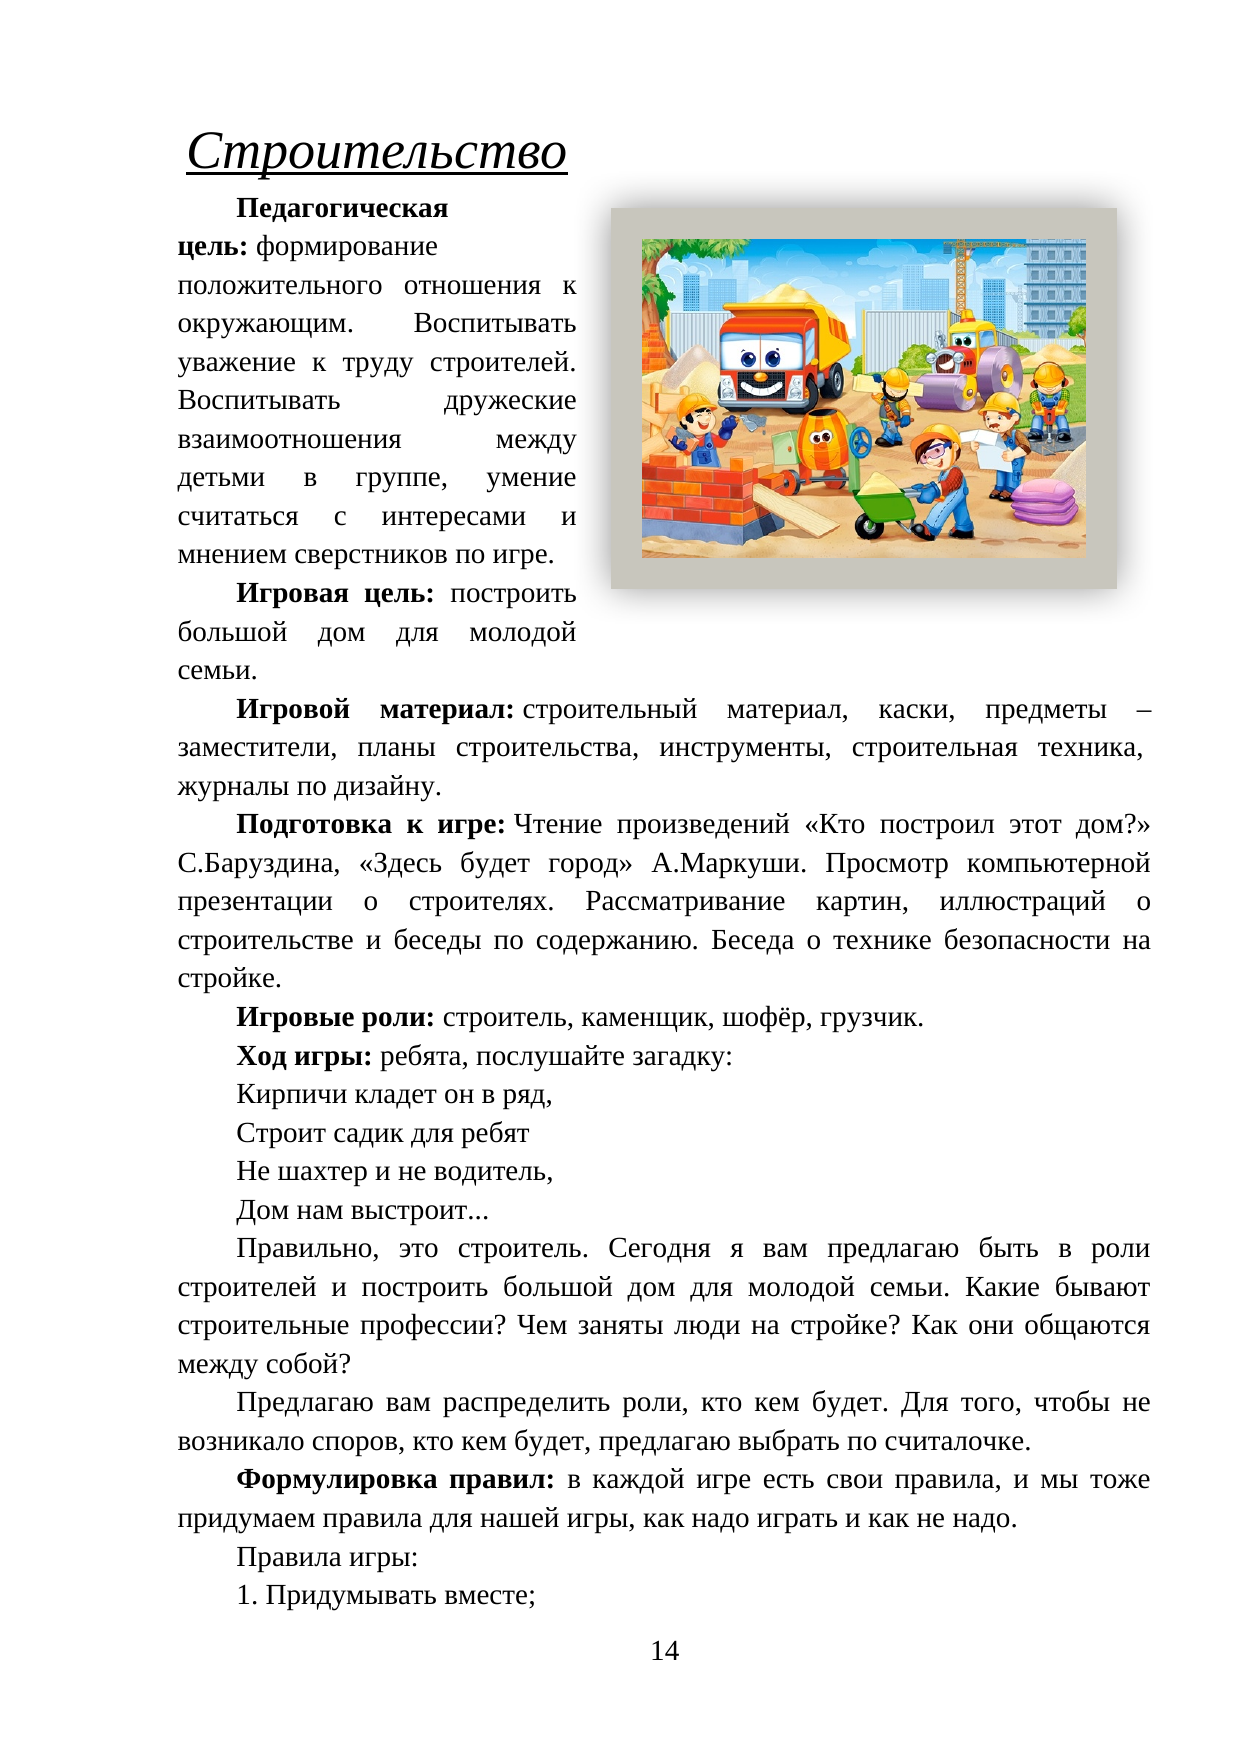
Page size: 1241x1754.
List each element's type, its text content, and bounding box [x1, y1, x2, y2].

text Кирпичи кладет он в ряд, [177, 1076, 1152, 1110]
text Ход игры: ребята, послушайте загадку: [177, 1038, 1152, 1071]
text Строительство [177, 118, 1152, 180]
text Игровая цель: построить большой дом для молодой семьи. [177, 575, 1152, 686]
text 1. Придумывать вместе; [177, 1577, 1152, 1611]
text Строит садик для ребят [177, 1115, 1152, 1148]
text Формулировка правил: в каждой игре есть свои правила, и мы тоже придумаем правила для нашей игры, как надо играть и как не надо. [177, 1462, 1152, 1534]
text Игровой материал: строительный материал, каски, предметы – заместители, планы строительства, инструменты, строительная техника, журналы по дизайну. [177, 691, 1152, 801]
text Не шахтер и не водитель, [177, 1153, 1152, 1187]
text Правила игры: [177, 1539, 1152, 1572]
text Педагогическая цель: формирование положительного отношения к окружающим. Воспитывать уважение к труду строителей. Воспитывать дружеские взаимоотношения между детьми в группе, умение считаться с интересами и мнением сверстников по игре. [177, 190, 1152, 570]
text Подготовка к игре: Чтение произведений «Кто построил этот дом?» С.Баруздина, «Здесь будет город» А.Маркуши. Просмотр компьютерной презентации о строителях. Рассматривание картин, иллюстраций о строительстве и беседы по содержанию. Беседа о технике безопасности на стройке. [177, 806, 1152, 994]
text Игровые роли: строитель, каменщик, шофёр, грузчик. [177, 999, 1152, 1033]
text Правильно, это строитель. Сегодня я вам предлагаю быть в роли строителей и построить большой дом для молодой семьи. Какие бывают строительные профессии? Чем заняты люди на стройке? Как они общаются между собой? [177, 1230, 1152, 1379]
text Предлагаю вам распределить роли, кто кем будет. Для того, чтобы не возникало споров, кто кем будет, предлагаю выбрать по считалочке. [177, 1384, 1152, 1457]
text Дом нам выстроит... [177, 1192, 1152, 1225]
